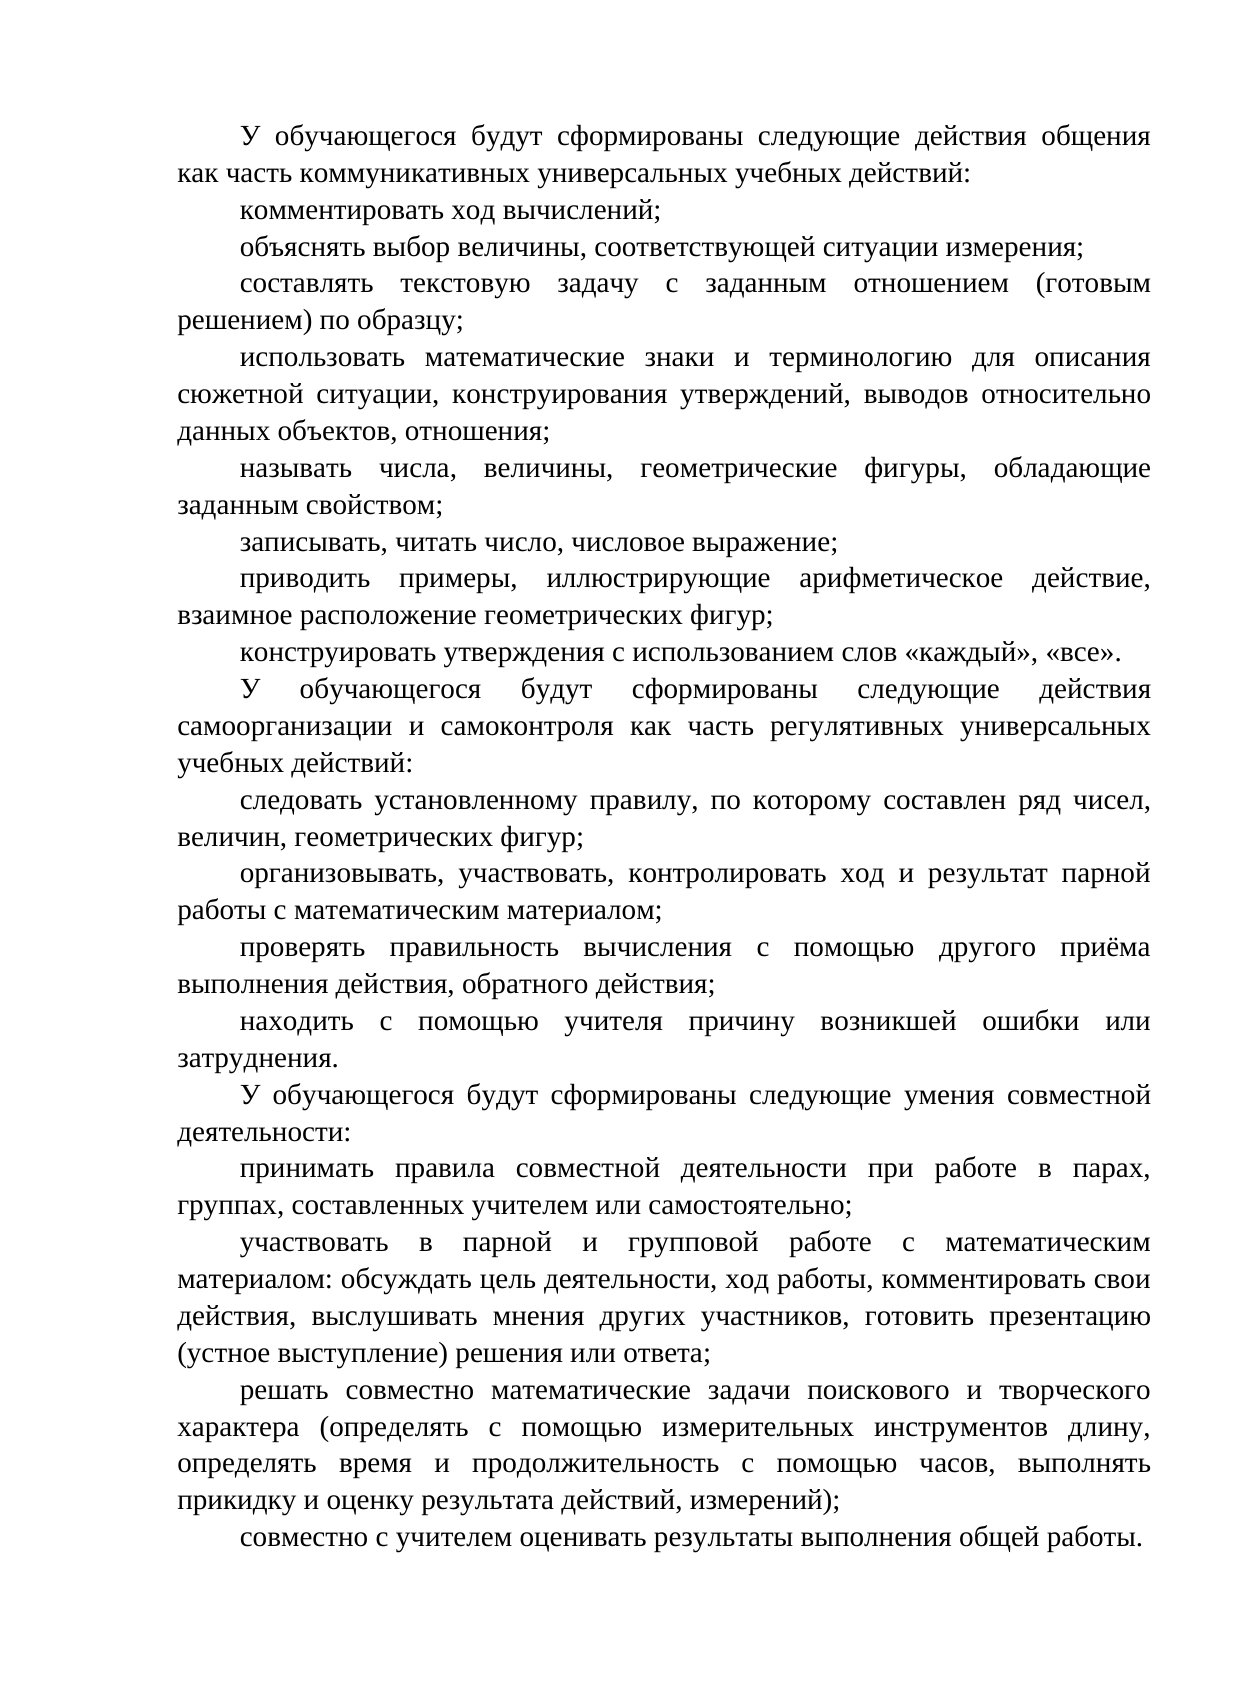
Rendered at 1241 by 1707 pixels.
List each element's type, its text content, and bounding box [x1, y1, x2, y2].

text У обучающегося будут сформированы следующие действия общения как часть коммуникативных универсальных учебных действий: [177, 118, 1152, 188]
text использовать математические знаки и терминологию для описания сюжетной ситуации, конструирования утверждений, выводов относительно данных объектов, отношения; [177, 339, 1152, 447]
text совместно с учителем оценивать результаты выполнения общей работы. [177, 1519, 1152, 1553]
text организовывать, участвовать, контролировать ход и результат парной работы с математическим материалом; [177, 856, 1152, 926]
text следовать установленному правилу, по которому составлен ряд чисел, величин, геометрических фигур; [177, 782, 1152, 852]
text объяснять выбор величины, соответствующей ситуации измерения; [177, 229, 1152, 262]
text приводить примеры, иллюстрирующие арифметическое действие, взаимное расположение геометрических фигур; [177, 561, 1152, 631]
text решать совместно математические задачи поискового и творческого характера (определять с помощью измерительных инструментов длину, определять время и продолжительность с помощью часов, выполнять прикидку и оценку результата действий, измерений); [177, 1372, 1152, 1516]
text участвовать в парной и групповой работе с математическим материалом: обсуждать цель деятельности, ход работы, комментировать свои действия, выслушивать мнения других участников, готовить презентацию (устное выступление) решения или ответа; [177, 1224, 1152, 1368]
text принимать правила совместной деятельности при работе в парах, группах, составленных учителем или самостоятельно; [177, 1151, 1152, 1221]
text проверять правильность вычисления с помощью другого приёма выполнения действия, обратного действия; [177, 929, 1152, 1000]
text записывать, читать число, числовое выражение; [177, 524, 1152, 557]
text находить с помощью учителя причину возникшей ошибки или затруднения. [177, 1003, 1152, 1073]
text У обучающегося будут сформированы следующие умения совместной деятельности: [177, 1077, 1152, 1147]
text конструировать утверждения с использованием слов «каждый», «все». [177, 634, 1152, 668]
text комментировать ход вычислений; [177, 192, 1152, 225]
text У обучающегося будут сформированы следующие действия самоорганизации и самоконтроля как часть регулятивных универсальных учебных действий: [177, 671, 1152, 778]
text называть числа, величины, геометрические фигуры, обладающие заданным свойством; [177, 450, 1152, 520]
text составлять текстовую задачу с заданным отношением (готовым решением) по образцу; [177, 266, 1152, 336]
